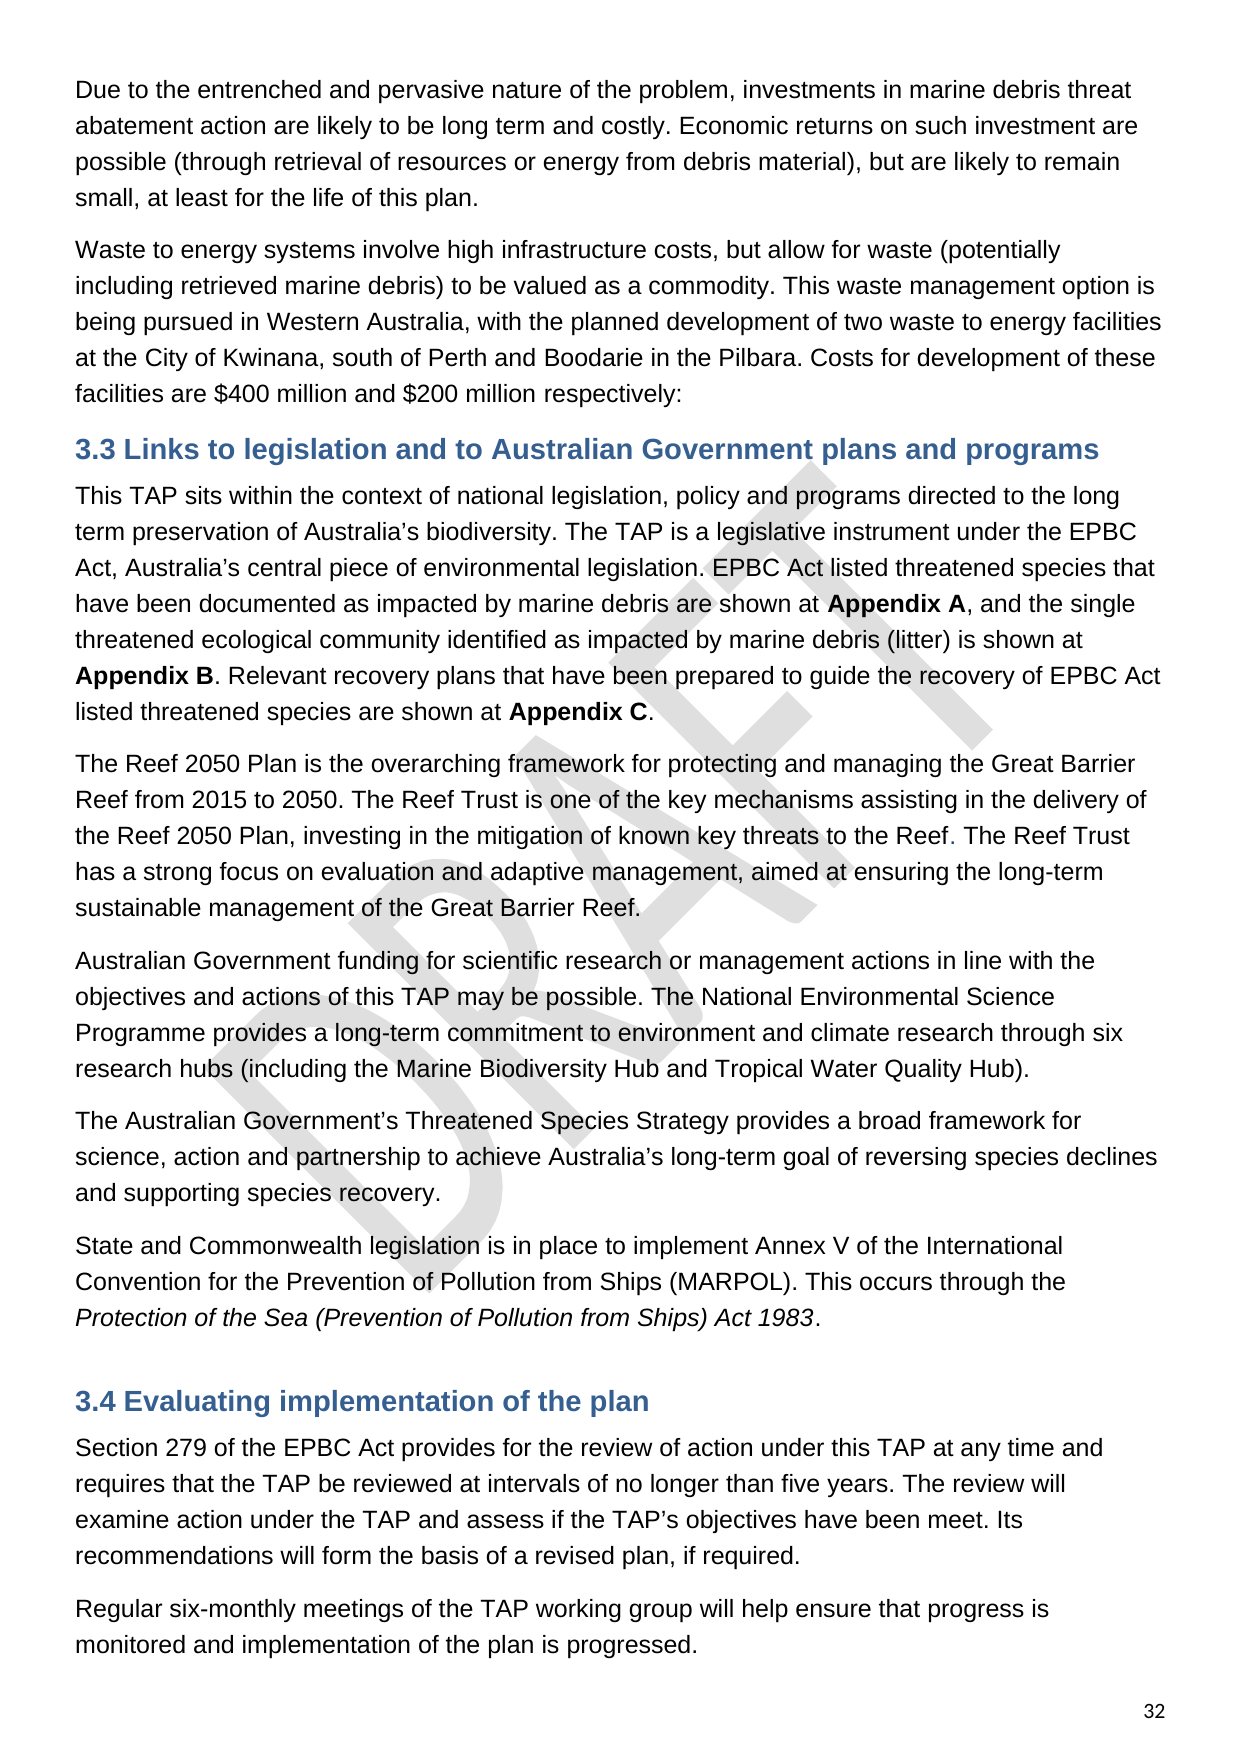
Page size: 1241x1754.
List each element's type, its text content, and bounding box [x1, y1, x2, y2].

list This TAP sits within the context of national legislation, policy and programs directed to the long term preservation of Australia’s biodiversity. The TAP is a legislative instrument under the EPBC Act, Australia’s central piece of environmental legislation. EPBC Act listed threatened species that have been documented as impacted by marine debris are shown at Appendix A, and the single threatened ecological community identified as impacted by marine debris (litter) is shown at Appendix B. Relevant recovery plans that have been prepared to guide the recovery of EPBC Act listed threatened species are shown at Appendix C. [75, 481, 1165, 726]
list State and Commonwealth legislation is in place to implement Annex V of the International Convention for the Prevention of Pollution from Ships (MARPOL). This occurs through the Protection of the Sea (Prevention of Pollution from Ships) Act 1983. [75, 1231, 1165, 1331]
list Australian Government funding for scientific research or management actions in line with the objectives and actions of this TAP may be possible. The National Environmental Science Programme provides a long-term commitment to environment and climate research through six research hubs (including the Marine Biodiversity Hub and Tropical Water Quality Hub). [75, 946, 1165, 1082]
text 3.4 Evaluating implementation of the plan [75, 1384, 1165, 1417]
list The Australian Government’s Threatened Species Strategy provides a broad framework for science, action and partnership to achieve Australia’s long-term goal of reversing species declines and supporting species recovery. [75, 1106, 1165, 1207]
text 3.3 Links to legislation and to Australian Government plans and programs [75, 432, 1165, 465]
list Regular six-monthly meetings of the TAP working group will help ensure that progress is monitored and implementation of the plan is progressed. [75, 1594, 1165, 1658]
text Waste to energy systems involve high infrastructure costs, but allow for waste (potentially including retrieved marine debris) to be valued as a commodity. This waste management option is being pursued in Western Australia, with the planned development of two waste to energy facilities at the City of Kwinana, south of Perth and Boodarie in the Pilbara. Costs for development of these facilities are $400 million and $200 million respectively: [75, 235, 1165, 408]
text Due to the entrenched and pervasive nature of the problem, investments in marine debris threat abatement action are likely to be long term and costly. Economic returns on such investment are possible (through retrieval of resources or energy from debris material), but are likely to remain small, at least for the life of this plan. [75, 75, 1165, 212]
list Section 279 of the EPBC Act provides for the review of action under this TAP at any time and requires that the TAP be reviewed at intervals of no longer than five years. The review will examine action under the TAP and assess if the TAP’s objectives have been meet. Its recommendations will form the basis of a revised plan, if required. [75, 1433, 1165, 1570]
list The Reef 2050 Plan is the overarching framework for protecting and managing the Great Barrier Reef from 2015 to 2050. The Reef Trust is one of the key mechanisms assisting in the delivery of the Reef 2050 Plan, investing in the mitigation of known key threats to the Reef. The Reef Trust has a strong focus on evaluation and adaptive management, aimed at ensuring the long-term sustainable management of the Great Barrier Reef. [75, 749, 1165, 922]
